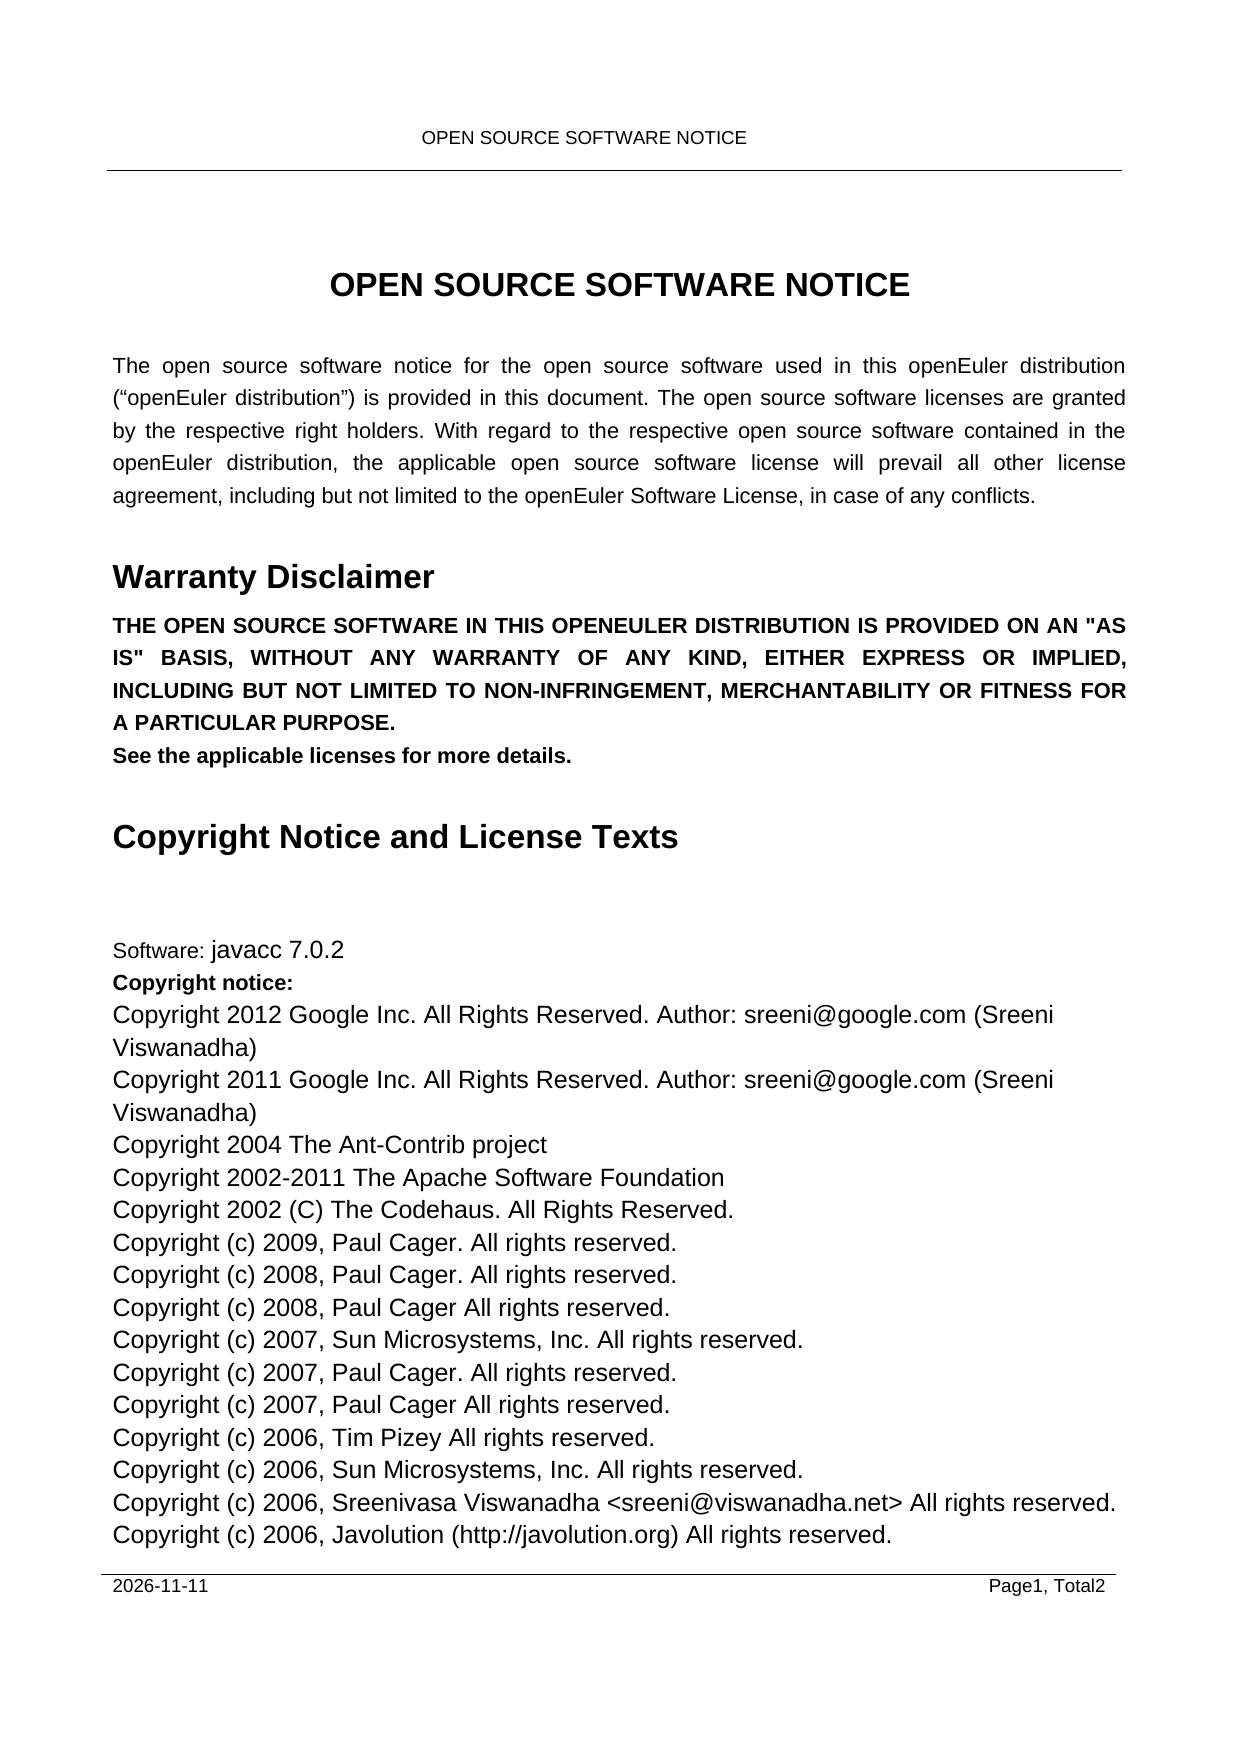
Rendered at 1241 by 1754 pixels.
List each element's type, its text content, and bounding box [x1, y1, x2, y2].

text Copyright 2004 The Ant-Contrib project [112, 1128, 1128, 1161]
text Copyright (c) 2008, Paul Cager. All rights reserved. [112, 1258, 1128, 1291]
text THE OPEN SOURCE SOFTWARE IN THIS OPENEULER DISTRIBUTION IS PROVIDED ON AN "AS IS" BASIS, WITHOUT ANY WARRANTY OF ANY KIND, EITHER EXPRESS OR IMPLIED, INCLUDING BUT NOT LIMITED TO NON-INFRINGEMENT, MERCHANTABILITY OR FITNESS FOR A PARTICULAR PURPOSE. See the applicable licenses for more details. [112, 609, 1128, 771]
text Copyright 2011 Google Inc. All Rights Reserved. Author: sreeni@google.com (Sreeni Viswanadha) [112, 1063, 1128, 1128]
text Copyright (c) 2007, Paul Cager All rights reserved. [112, 1388, 1128, 1421]
text Copyright notice: [112, 966, 1128, 998]
text Copyright (c) 2007, Sun Microsystems, Inc. All rights reserved. [112, 1323, 1128, 1356]
text Software: javacc 7.0.2 [112, 933, 1128, 966]
text Warranty Disclaimer [112, 544, 1128, 609]
text Copyright (c) 2009, Paul Cager. All rights reserved. [112, 1226, 1128, 1258]
text Copyright (c) 2006, Tim Pizey All rights reserved. [112, 1421, 1128, 1453]
text Copyright (c) 2006, Sun Microsystems, Inc. All rights reserved. [112, 1453, 1128, 1486]
text Copyright (c) 2006, Javolution (http://javolution.org) All rights reserved. [112, 1518, 1128, 1551]
text The open source software notice for the open source software used in this openEuler distribution (“openEuler distribution”) is provided in this document. The open source software licenses are granted by the respective right holders. With regard to the respective open source software contained in the openEuler distribution, the applicable open source software license will prevail all other license agreement, including but not limited to the openEuler Software License, in case of any conflicts. [112, 349, 1128, 511]
text OPEN SOURCE SOFTWARE NOTICE [112, 251, 1128, 316]
text Copyright 2002 (C) The Codehaus. All Rights Reserved. [112, 1193, 1128, 1226]
text Copyright (c) 2007, Paul Cager. All rights reserved. [112, 1356, 1128, 1388]
text Copyright 2002-2011 The Apache Software Foundation [112, 1161, 1128, 1193]
text Copyright (c) 2006, Sreenivasa Viswanadha <sreeni@viswanadha.net> All rights reserved. [112, 1486, 1128, 1518]
text Copyright (c) 2008, Paul Cager All rights reserved. [112, 1291, 1128, 1323]
text Copyright Notice and License Texts [112, 804, 1128, 869]
text Copyright 2012 Google Inc. All Rights Reserved. Author: sreeni@google.com (Sreeni Viswanadha) [112, 998, 1128, 1063]
